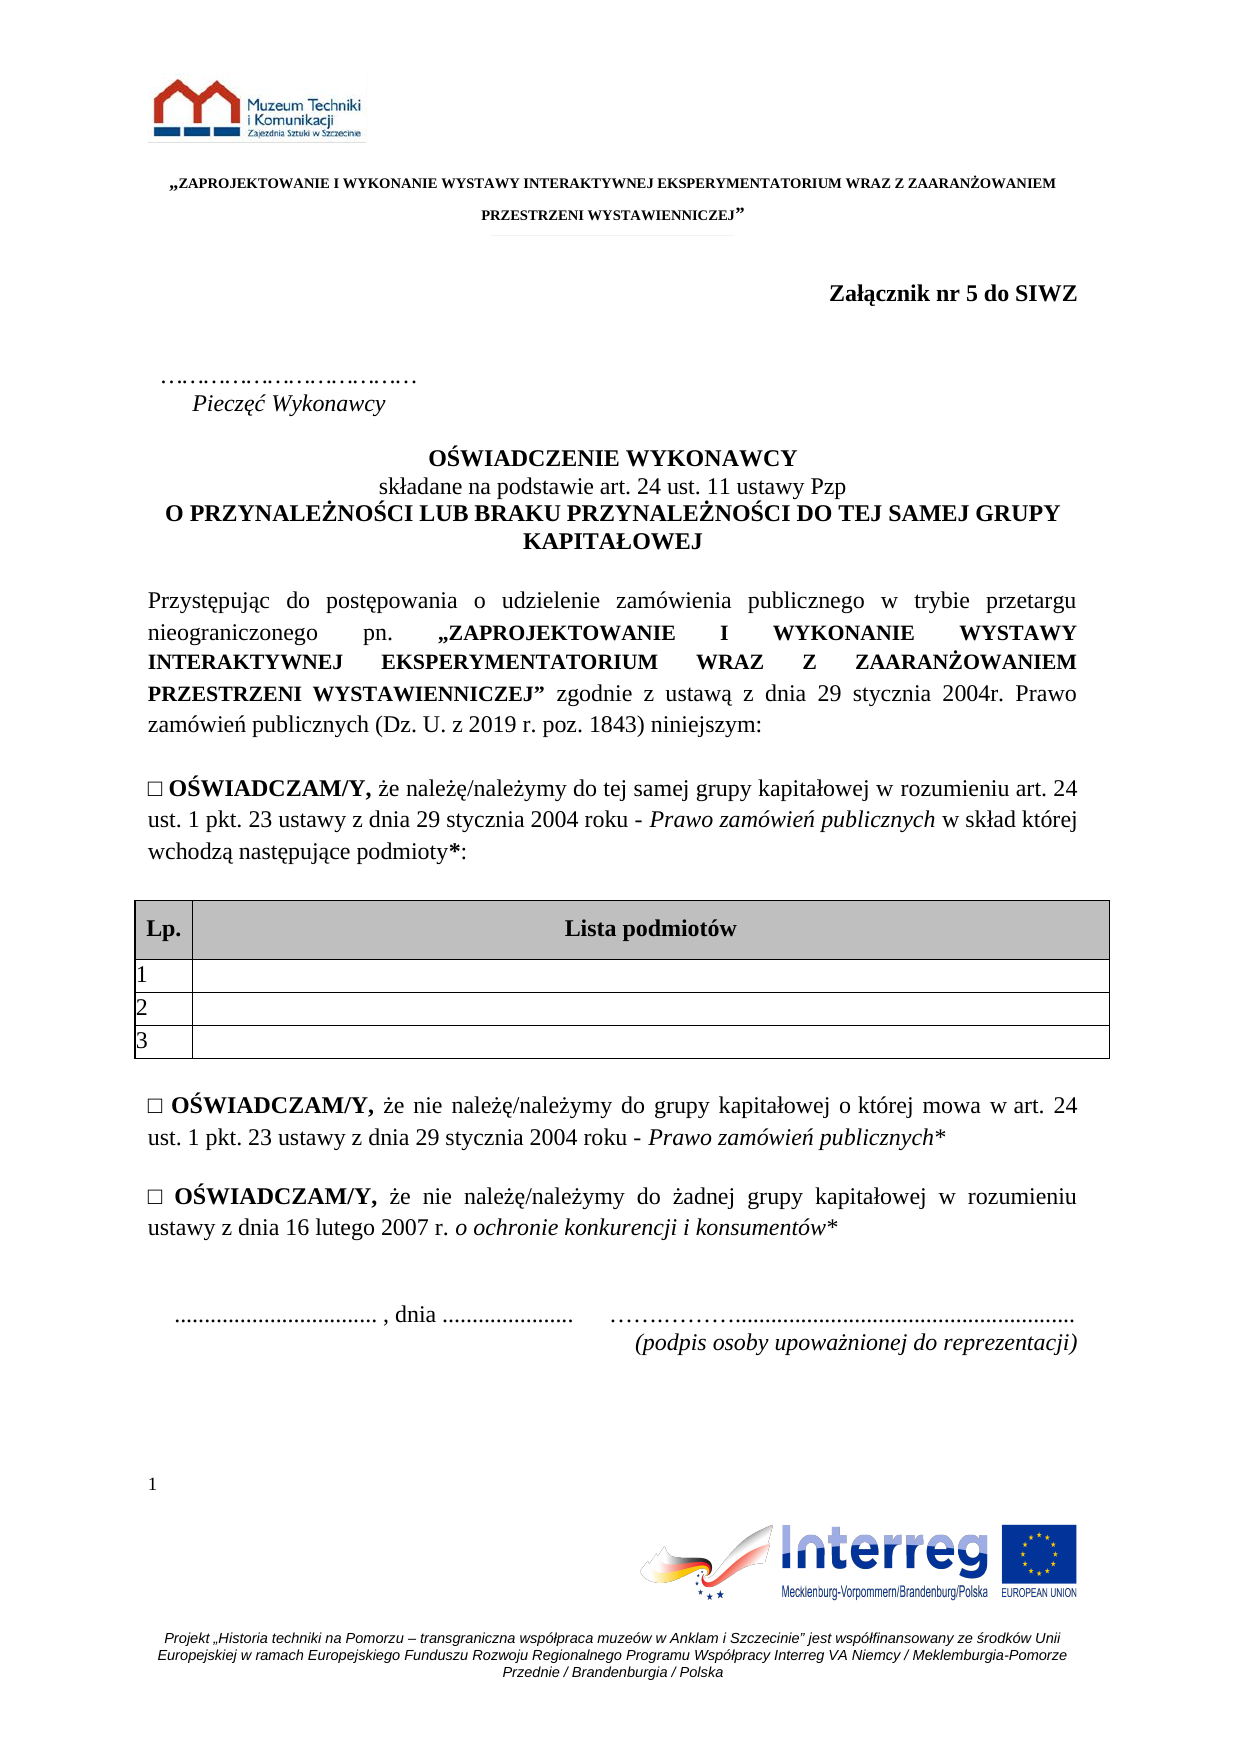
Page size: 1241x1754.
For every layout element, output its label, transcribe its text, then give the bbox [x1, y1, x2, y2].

table_cell [193, 1026, 1109, 1058]
picture [640, 1523, 1078, 1601]
table_cell 2 [136, 993, 192, 1025]
text (podpis osoby upoważnionej do reprezentacji) [148, 1328, 1078, 1356]
picture [147, 73, 367, 143]
text składane na podstawie art. 24 ust. 11 ustawy Pzp [148, 472, 1078, 499]
text O PRZYNALEŻNOŚCI LUB BRAKU PRZYNALEŻNOŚCI DO TEJ SAMEJ GRUPY KAPITAŁOWEJ [148, 499, 1078, 555]
text □ OŚWIADCZAM/Y, że należę/należymy do tej samej grupy kapitałowej w rozumieniu art. 24 ust. 1 pkt. 23 ustawy z dnia 29 stycznia 2004 roku - Prawo zamówień publicznych w skład której wchodzą następujące podmioty*: [148, 774, 1078, 864]
text OŚWIADCZENIE WYKONAWCY [148, 444, 1078, 472]
table_cell [193, 960, 1109, 992]
text □ OŚWIADCZAM/Y, że nie należę/należymy do grupy kapitałowej o której mowa w art. 24 ust. 1 pkt. 23 ustawy z dnia 29 stycznia 2004 roku - Prawo zamówień publicznych* [148, 1091, 1078, 1150]
text Pieczęć Wykonawcy [148, 389, 430, 417]
text □ OŚWIADCZAM/Y, że nie należę/należymy do żadnej grupy kapitałowej w rozumieniu ustawy z dnia 16 lutego 2007 r. o ochronie konkurencji i konsumentów* [148, 1182, 1078, 1241]
text Przystępując do postępowania o udzielenie zamówienia publicznego w trybie przetargu nieograniczonego pn. „ZAPROJEKTOWANIE I WYKONANIE WYSTAWY INTERAKTYWNEJ EKSPERYMENTATORIUM WRAZ Z ZAARANŻOWANIEM PRZESTRZENI WYSTAWIENNICZEJ” zgodnie z ustawą z dnia 29 stycznia 2004r. Prawo zamówień publicznych (Dz. U. z 2019 r. poz. 1843) niniejszym: [148, 586, 1078, 738]
text ……………………………… [148, 361, 430, 389]
table_header Lista podmiotów [193, 901, 1109, 959]
table_cell 3 [136, 1026, 192, 1058]
table_header Lp. [136, 901, 192, 959]
text Załącznik nr 5 do SIWZ [148, 279, 1078, 306]
table_cell [193, 993, 1109, 1025]
table_cell 1 [136, 960, 192, 992]
text .................................. , dnia ...................... …….………......................................................... [148, 1300, 1078, 1328]
